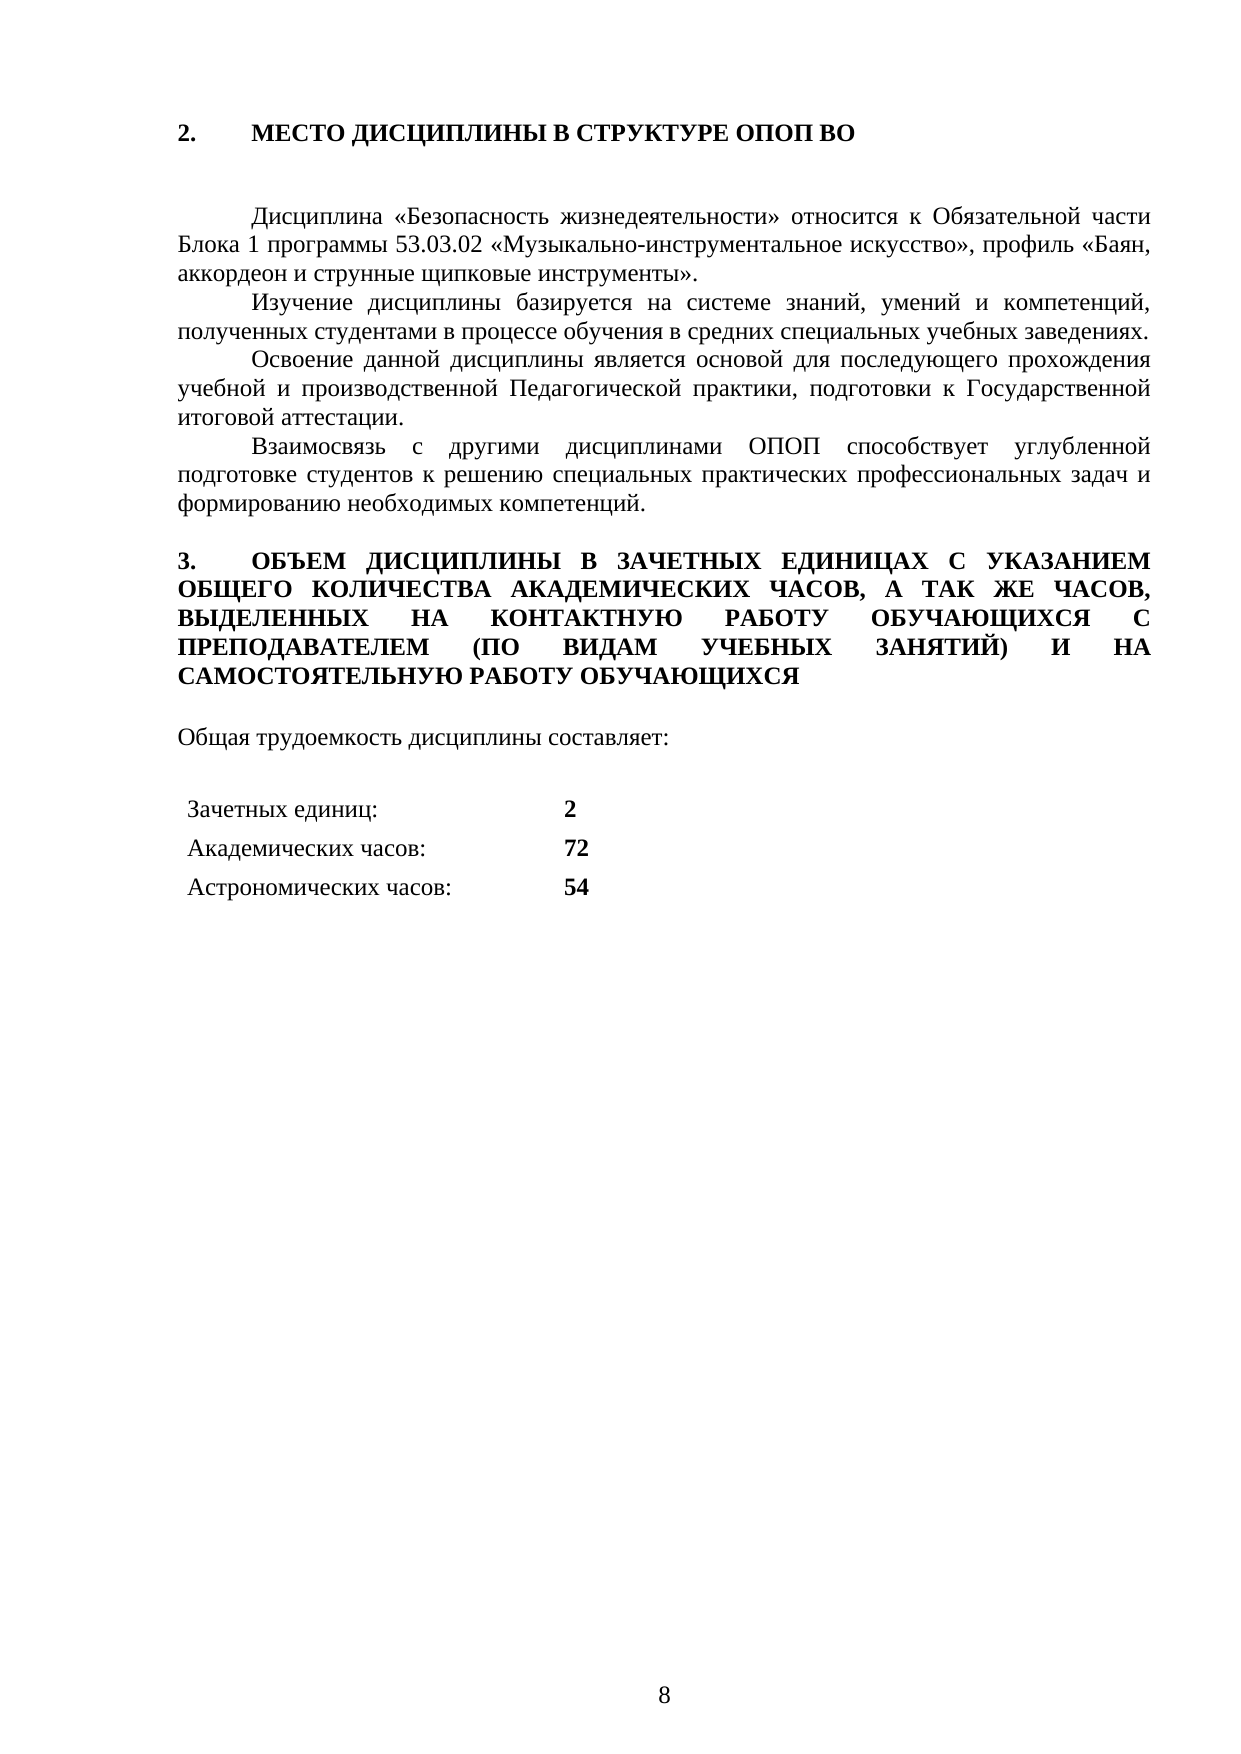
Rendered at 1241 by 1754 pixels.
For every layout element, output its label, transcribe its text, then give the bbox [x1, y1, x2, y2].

table_cell 54 [553, 867, 636, 906]
table_cell Астрономических часов: [176, 867, 553, 906]
text Дисциплина «Безопасность жизнедеятельности» относится к Обязательной части Блока 1 программы 53.03.02 «Музыкально-инструментальное искусство», профиль «Баян, аккордеон и струнные щипковые инструменты». [177, 201, 1152, 287]
text Общая трудоемкость дисциплины составляет: [177, 722, 1152, 751]
subtitle МЕСТО ДИСЦИПЛИНЫ В СТРУКТУРЕ ОПОП ВО [177, 118, 1152, 147]
table_header 2 [553, 789, 636, 828]
table_cell 72 [553, 828, 636, 867]
text Изучение дисциплины базируется на системе знаний, умений и компетенций, полученных студентами в процессе обучения в средних специальных учебных заведениях. [177, 287, 1152, 344]
subtitle ОБЪЕМ ДИСЦИПЛИНЫ В ЗАЧЕТНЫХ ЕДИНИЦАХ С УКАЗАНИЕМ ОБЩЕГО КОЛИЧЕСТВА АКАДЕМИЧЕСКИХ ЧАСОВ, А ТАК ЖЕ ЧАСОВ, ВЫДЕЛЕННЫХ НА КОНТАКТНУЮ РАБОТУ ОБУЧАЮЩИХСЯ С ПРЕПОДАВАТЕЛЕМ (ПО ВИДАМ УЧЕБНЫХ ЗАНЯТИЙ) И НА САМОСТОЯТЕЛЬНУЮ РАБОТУ ОБУЧАЮЩИХСЯ [177, 546, 1152, 689]
table_cell Академических часов: [176, 828, 553, 867]
list Взаимосвязь с другими дисциплинами ОПОП способствует углубленной подготовке студентов к решению специальных практических профессиональных задач и формированию необходимых компетенций. [177, 431, 1152, 517]
table_header Зачетных единиц: [176, 789, 553, 828]
text Освоение данной дисциплины является основой для последующего прохождения учебной и производственной Педагогической практики, подготовки к Государственной итоговой аттестации. [177, 344, 1152, 431]
